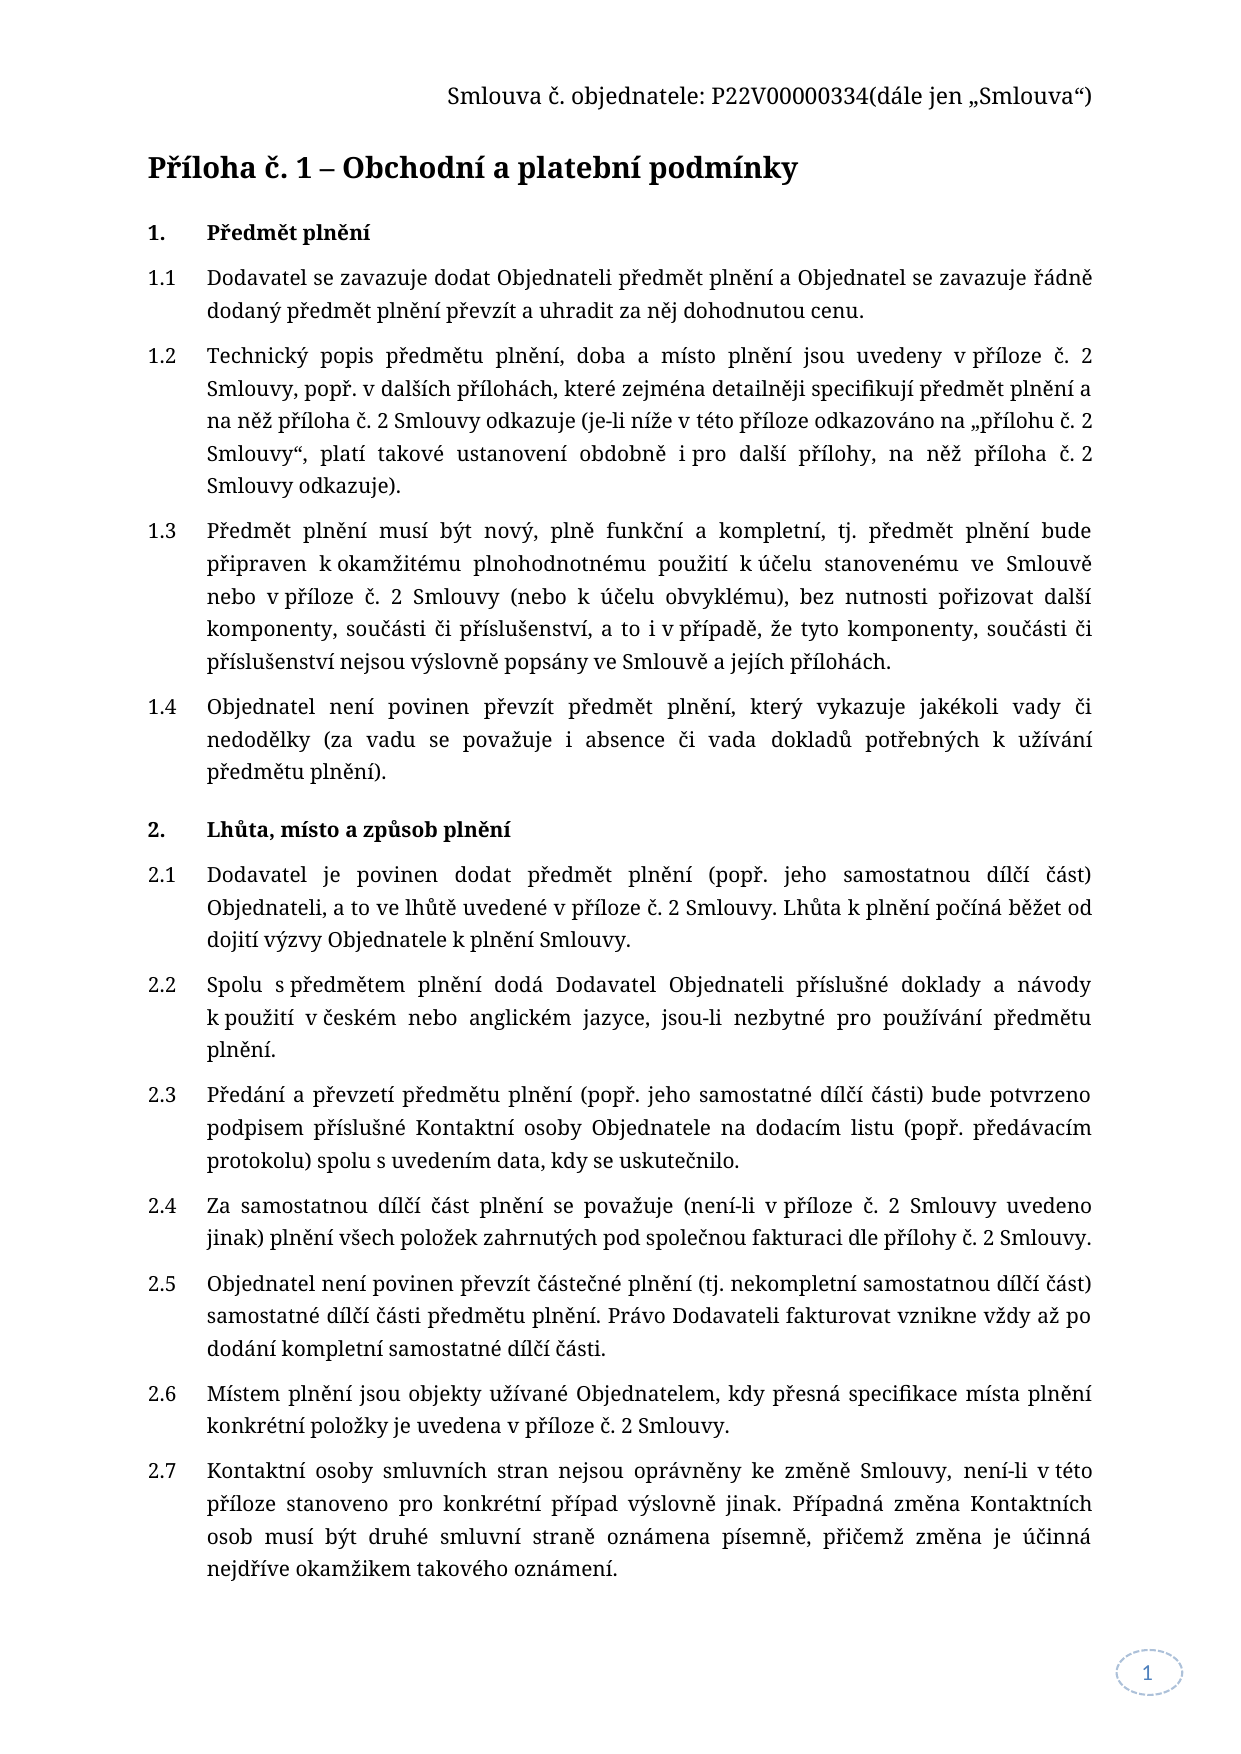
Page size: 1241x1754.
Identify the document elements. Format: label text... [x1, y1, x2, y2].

list Lhůta, místo a způsob plnění [148, 815, 1093, 843]
list Spolu s předmětem plnění dodá Dodavatel Objednateli příslušné doklady a návody k použití v českém nebo anglickém jazyce, jsou-li nezbytné pro používání předmětu plnění. [148, 970, 1093, 1064]
list Dodavatel se zavazuje dodat Objednateli předmět plnění a Objednatel se zavazuje řádně dodaný předmět plnění převzít a uhradit za něj dohodnutou cenu. [148, 263, 1093, 324]
list Za samostatnou dílčí část plnění se považuje (není-li v příloze č. 2 Smlouvy uvedeno jinak) plnění všech položek zahrnutých pod společnou fakturaci dle přílohy č. 2 Smlouvy. [148, 1191, 1093, 1252]
list Objednatel není povinen převzít částečné plnění (tj. nekompletní samostatnou dílčí část) samostatné dílčí části předmětu plnění. Právo Dodavateli fakturovat vznikne vždy až po dodání kompletní samostatné dílčí části. [148, 1269, 1093, 1362]
list Objednatel není povinen převzít předmět plnění, který vykazuje jakékoli vady či nedodělky (za vadu se považuje i absence či vada dokladů potřebných k užívání předmětu plnění). [148, 692, 1093, 786]
list Místem plnění jsou objekty užívané Objednatelem, kdy přesná specifikace místa plnění konkrétní položky je uvedena v příloze č. 2 Smlouvy. [148, 1379, 1093, 1440]
list Kontaktní osoby smluvních stran nejsou oprávněny ke změně Smlouvy, není-li v této příloze stanoveno pro konkrétní případ výslovně jinak. Případná změna Kontaktních osob musí být druhé smluvní straně oznámena písemně, přičemž změna je účinná nejdříve okamžikem takového oznámení. [148, 1457, 1093, 1583]
list Předání a převzetí předmětu plnění (popř. jeho samostatné dílčí části) bude potvrzeno podpisem příslušné Kontaktní osoby Objednatele na dodacím listu (popř. předávacím protokolu) spolu s uvedením data, kdy se uskutečnilo. [148, 1081, 1093, 1174]
list Technický popis předmětu plnění, doba a místo plnění jsou uvedeny v příloze č. 2 Smlouvy, popř. v dalších přílohách, které zejména detailněji specifikují předmět plnění a na něž příloha č. 2 Smlouvy odkazuje (je-li níže v této příloze odkazováno na „přílohu č. 2 Smlouvy“, platí takové ustanovení obdobně i pro další přílohy, na něž příloha č. 2 Smlouvy odkazuje). [148, 341, 1093, 500]
list Předmět plnění [148, 218, 1093, 247]
text Příloha č. 1 – Obchodní a platební podmínky [148, 148, 1093, 187]
list Dodavatel je povinen dodat předmět plnění (popř. jeho samostatnou dílčí část) Objednateli, a to ve lhůtě uvedené v příloze č. 2 Smlouvy. Lhůta k plnění počíná běžet od dojití výzvy Objednatele k plnění Smlouvy. [148, 860, 1093, 954]
list Předmět plnění musí být nový, plně funkční a kompletní, tj. předmět plnění bude připraven k okamžitému plnohodnotnému použití k účelu stanovenému ve Smlouvě nebo v příloze č. 2 Smlouvy (nebo k účelu obvyklému), bez nutnosti pořizovat další komponenty, součásti či příslušenství, a to i v případě, že tyto komponenty, součásti či příslušenství nejsou výslovně popsány ve Smlouvě a jejích přílohách. [148, 517, 1093, 675]
